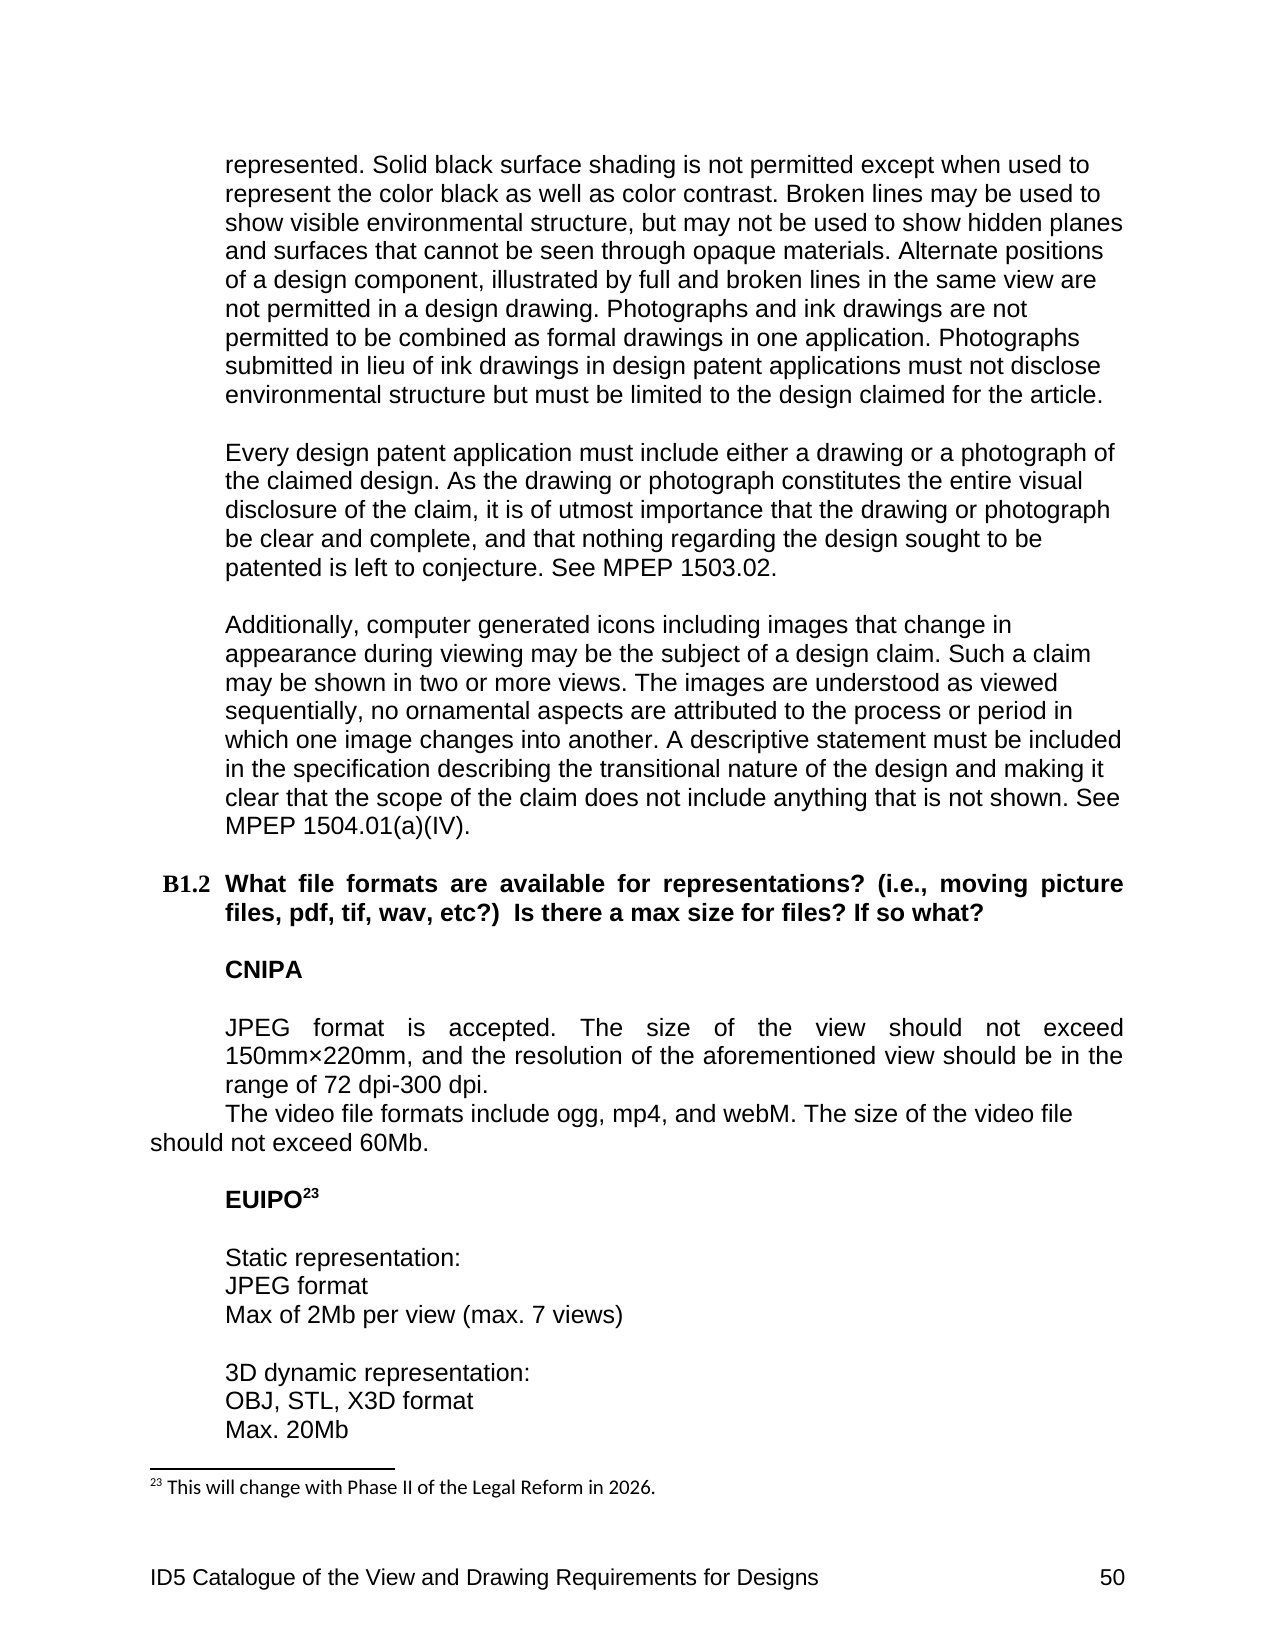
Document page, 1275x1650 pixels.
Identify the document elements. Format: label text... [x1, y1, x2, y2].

subtitle What file formats are available for representations? (i.e., moving picture files, pdf, tif, wav, etc?) Is there a max size for files? If so what? [162, 869, 1125, 926]
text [225, 150, 1125, 409]
text CNIPA [225, 955, 1125, 984]
text The video file formats include ogg, mp4, and webM. The size of the video file should not exceed 60Mb. [150, 1099, 1125, 1156]
text OBJ, STL, X3D format [225, 1386, 1125, 1415]
text Max. 20Mb [225, 1415, 1125, 1444]
text Max of 2Mb per view (max. 7 views) [225, 1300, 1125, 1329]
text EUIPO [225, 1185, 1125, 1214]
text Static representation: [225, 1243, 1125, 1271]
text JPEG format [225, 1271, 1125, 1300]
text Additionally, computer generated icons including images that change in appearance during viewing may be the subject of a design claim. Such a claim may be shown in two or more views. The images are understood as viewed sequentially, no ornamental aspects are attributed to the process or period in which one image changes into another. A descriptive statement must be included in the specification describing the transitional nature of the design and making it clear that the scope of the claim does not include anything that is not shown. See MPEP 1504.01(a)(IV). [225, 610, 1125, 840]
text Every design patent application must include either a drawing or a photograph of the claimed design. As the drawing or photograph constitutes the entire visual disclosure of the claim, it is of utmost importance that the drawing or photograph be clear and complete, and that nothing regarding the design sought to be patented is left to conjecture. See MPEP 1503.02. [225, 437, 1125, 581]
text 3D dynamic representation: [225, 1358, 1125, 1386]
text JPEG format is accepted. The size of the view should not exceed 150mm×220mm, and the resolution of the aforementioned view should be in the range of 72 dpi-300 dpi. [225, 1013, 1125, 1099]
